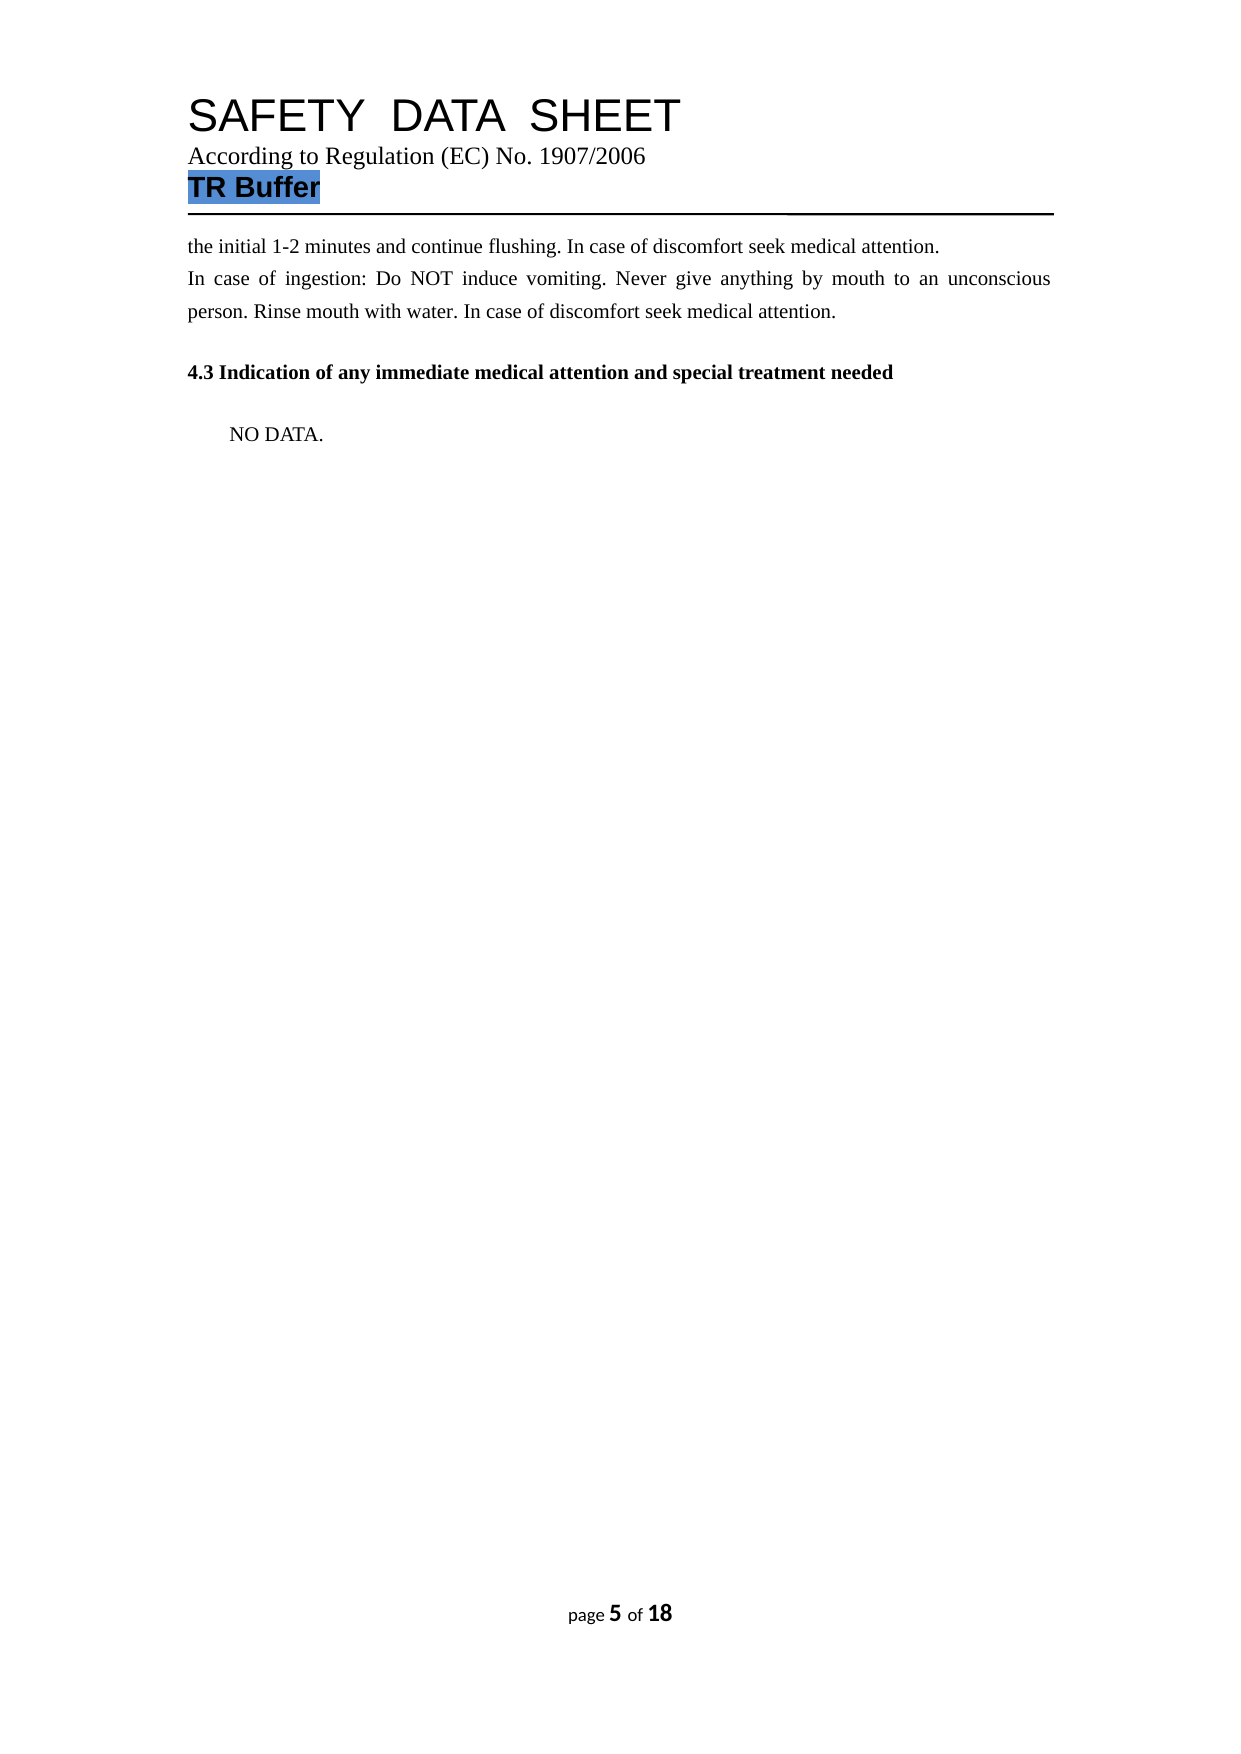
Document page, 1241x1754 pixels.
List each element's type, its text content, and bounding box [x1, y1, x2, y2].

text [187, 229, 1053, 262]
text 4.3 Indication of any immediate medical attention and special treatment needed [187, 356, 1053, 388]
text NO DATA. [187, 418, 1053, 450]
text In case of ingestion: Do NOT induce vomiting. Never give anything by mouth to an unconscious person. Rinse mouth with water. In case of discomfort seek medical attention. [187, 262, 1053, 327]
